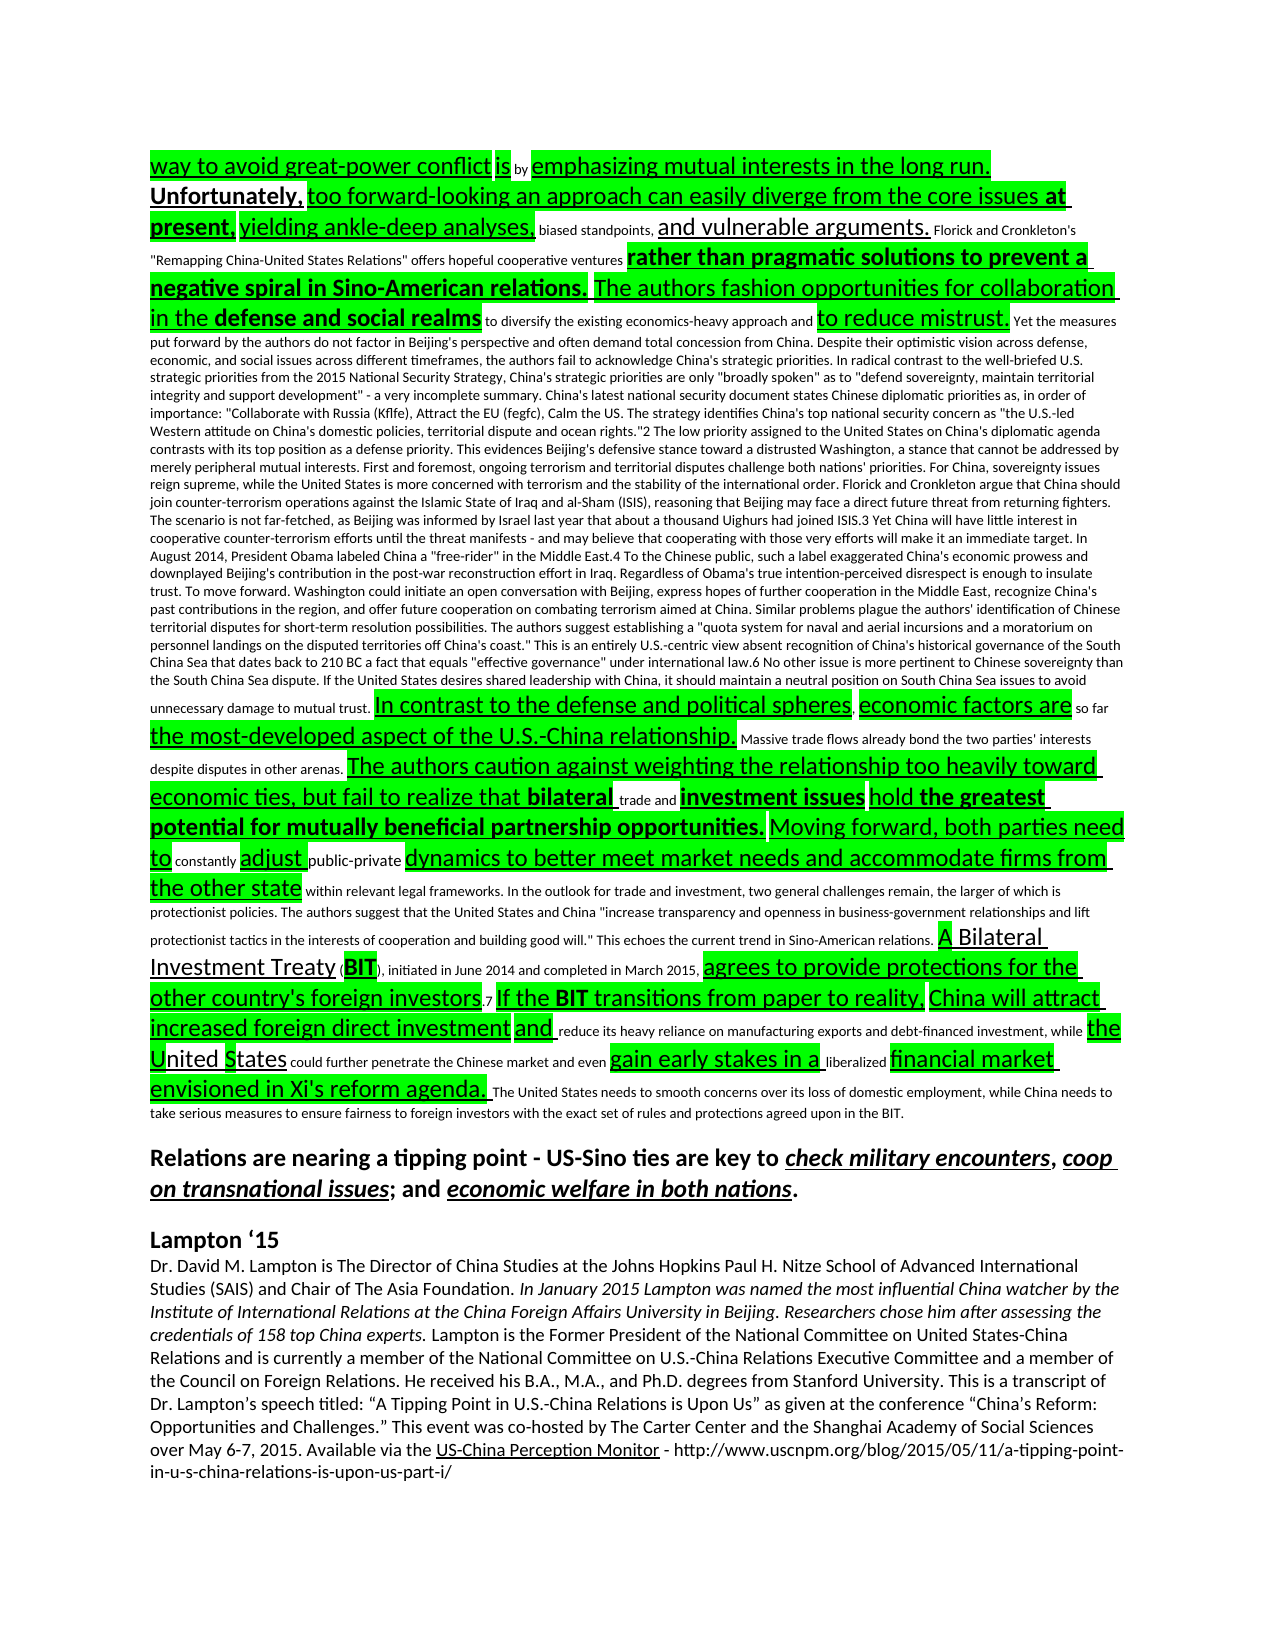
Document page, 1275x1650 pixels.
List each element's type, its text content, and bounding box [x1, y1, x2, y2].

text Lampton ‘15 [150, 1224, 1125, 1254]
subtitle Relations are nearing a tipping point - US-Sino ties are key to check military encounters, coop on transnational issues; and economic welfare in both nations. [150, 1143, 1125, 1204]
text Dr. David M. Lampton is The Director of China Studies at the Johns Hopkins Paul H. Nitze School of Advanced International Studies (SAIS) and Chair of The Asia Foundation. In January 2015 Lampton was named the most influential China watcher by the Institute of International Relations at the China Foreign Affairs University in Beijing. Researchers chose him after assessing the credentials of 158 top China experts. Lampton is the Former President of the National Committee on United States-China Relations and is currently a member of the National Committee on U.S.-China Relations Executive Committee and a member of the Council on Foreign Relations. He received his B.A., M.A., and Ph.D. degrees from Stanford University. This is a transcript of Dr. Lampton’s speech titled: “A Tipping Point in U.S.-China Relations is Upon Us” as given at the conference “China’s Reform: Opportunities and Challenges.” This event was co-hosted by The Carter Center and the Shanghai Academy of Social Sciences over May 6-7, 2015. Available via the US-China Perception Monitor - http://www.uscnpm.org/blog/2015/05/11/a-tipping-point-in-u-s-china-relations-is-upon-us-part-i/ [150, 1254, 1125, 1484]
